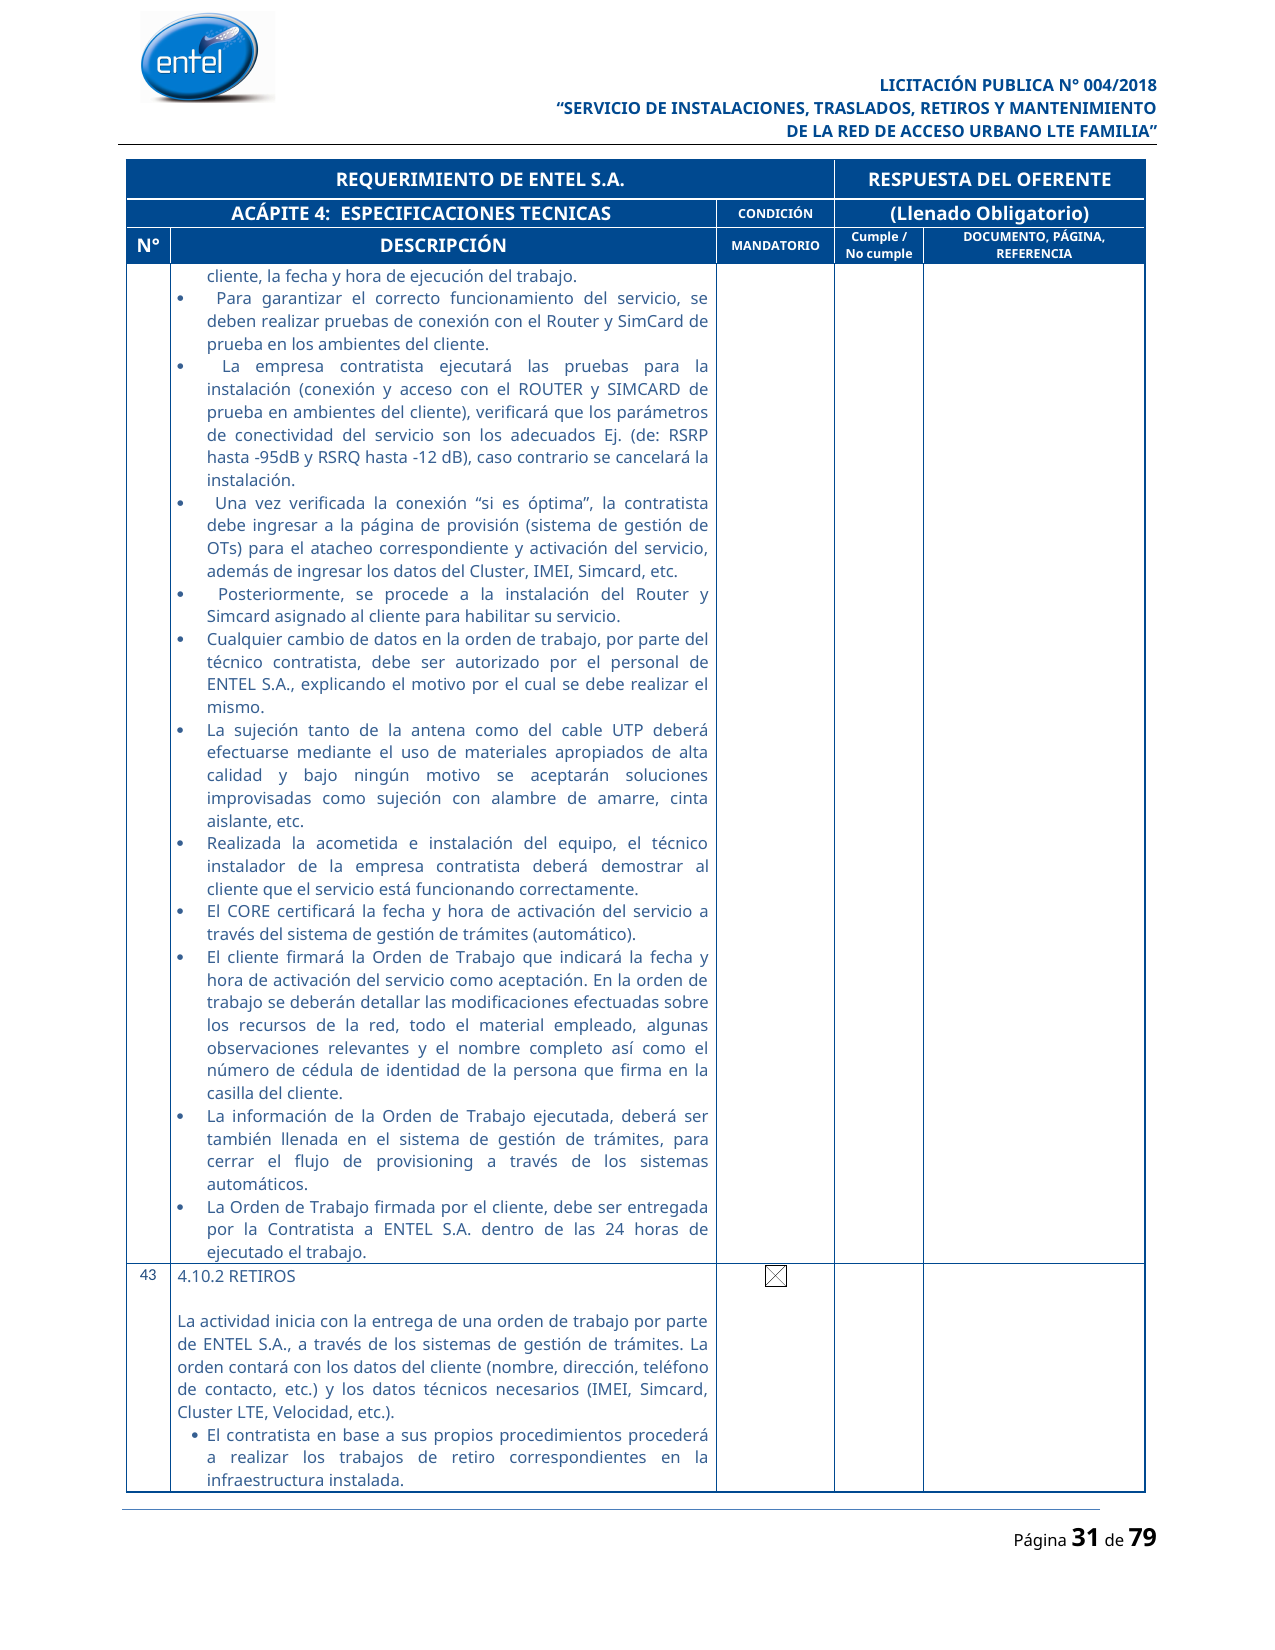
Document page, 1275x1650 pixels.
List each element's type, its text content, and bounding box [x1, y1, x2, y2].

table_cell [717, 264, 834, 1263]
table_cell [835, 1264, 923, 1491]
table_cell [924, 264, 1144, 1263]
table_cell (Llenado Obligatorio) [835, 200, 1144, 227]
table_cell MANDATORIO [717, 228, 834, 263]
table_cell ACÁPITE 4: ESPECIFICACIONES TECNICAS [127, 200, 716, 227]
table_cell CONDICIÓN [717, 200, 834, 227]
table_cell DESCRIPCIÓN [171, 228, 716, 263]
table_cell N° [127, 228, 170, 263]
table_cell 42 [127, 264, 170, 1263]
table_header REQUERIMIENTO DE ENTEL S.A. [127, 160, 834, 198]
picture [140, 11, 276, 103]
table_cell [835, 264, 923, 1263]
table_cell DOCUMENTO, PÁGINA, REFERENCIA [924, 228, 1144, 263]
table_cell Cumple / No cumple [835, 228, 923, 263]
table_cell 43 [127, 1264, 170, 1491]
table_cell [717, 1264, 834, 1491]
table_header RESPUESTA DEL OFERENTE [835, 160, 1144, 198]
table_cell [924, 1264, 1144, 1491]
